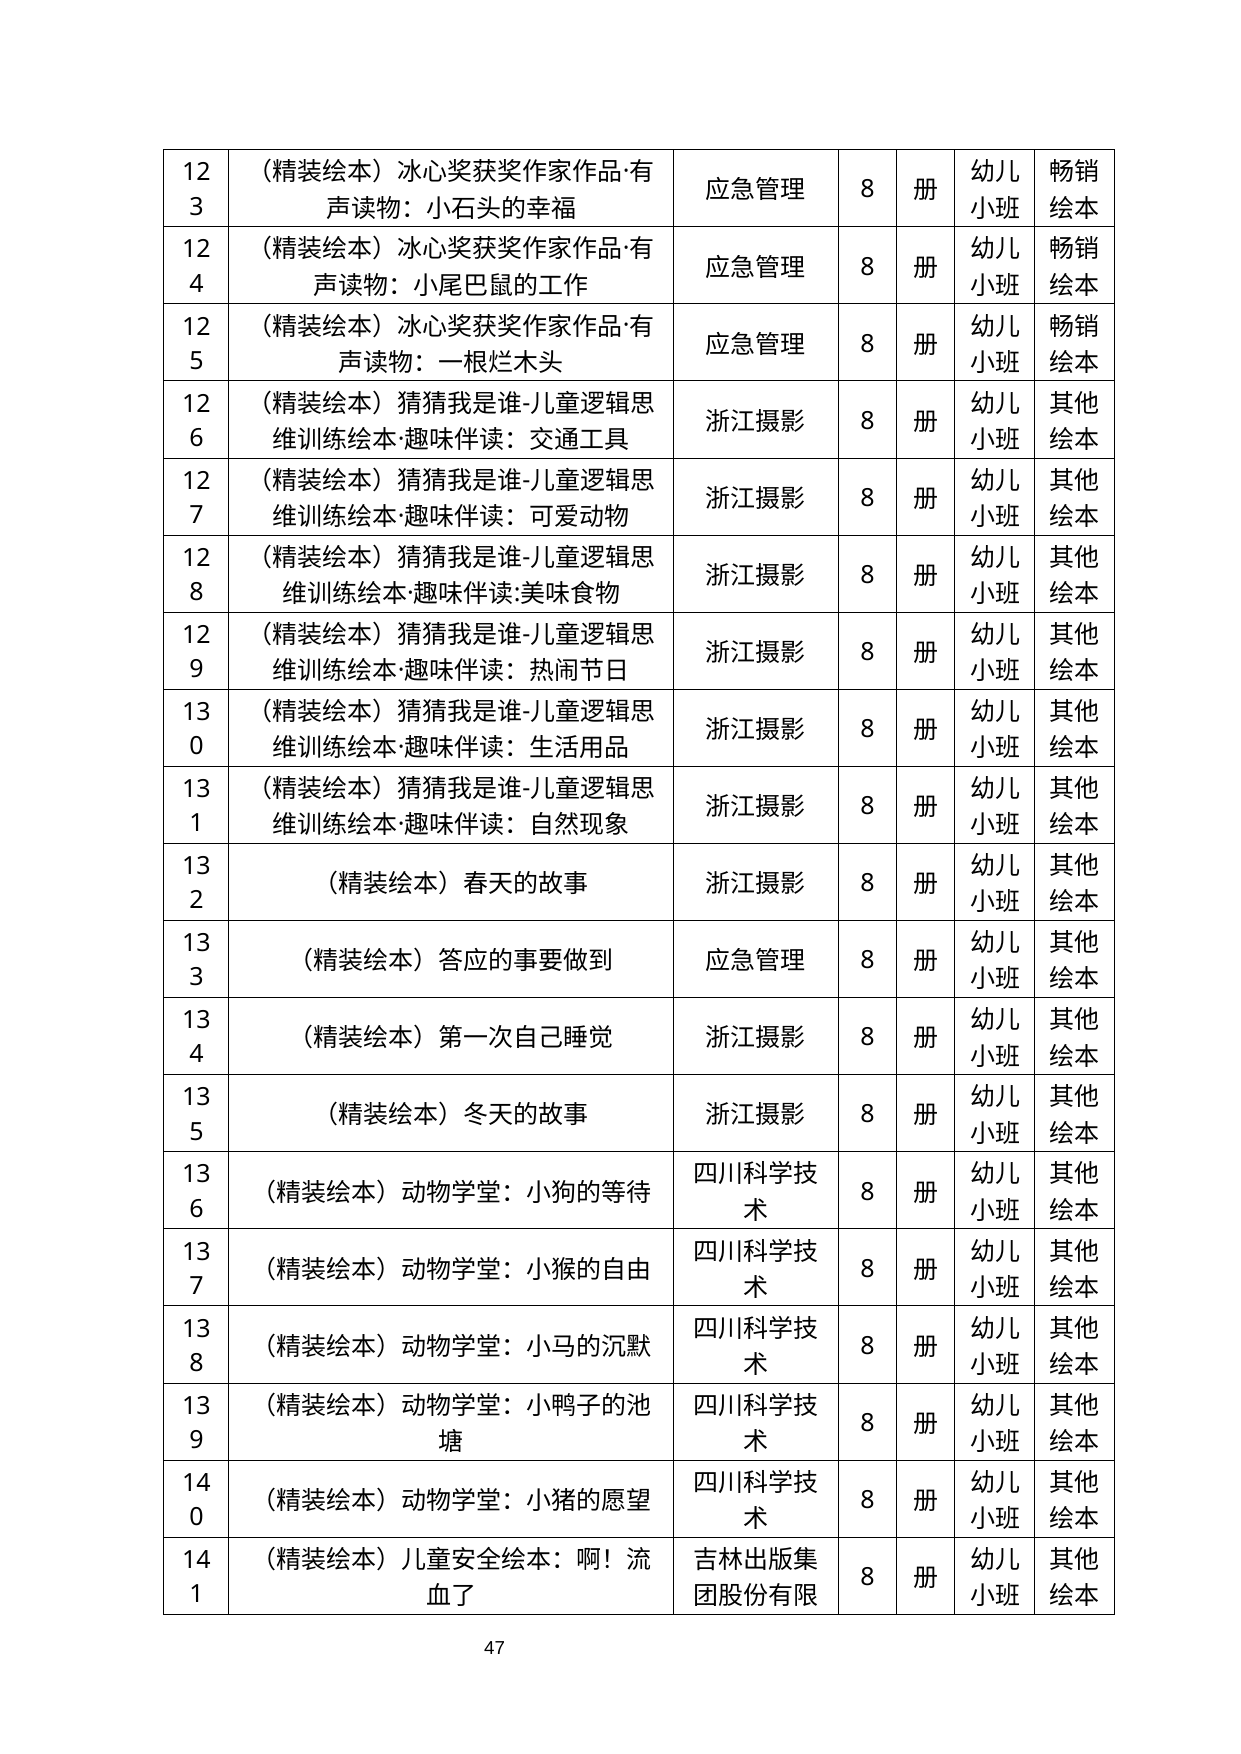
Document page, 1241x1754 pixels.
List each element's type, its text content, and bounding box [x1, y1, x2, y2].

table_cell （精装绘本）儿童安全绘本：啊！流血了 [229, 1538, 673, 1614]
table_cell 8 [839, 1461, 896, 1537]
table_cell 8 [839, 459, 896, 534]
table_cell 129 [164, 613, 228, 689]
table_cell 幼儿小班 [955, 767, 1034, 843]
table_cell 8 [839, 1075, 896, 1151]
table_cell 幼儿小班 [955, 1152, 1034, 1228]
table_cell 幼儿小班 [955, 459, 1034, 534]
table_cell （精装绘本）第一次自己睡觉 [229, 998, 673, 1074]
table_cell 其他绘本 [1035, 1306, 1114, 1382]
table_cell 浙江摄影 [674, 844, 838, 920]
table_cell （精装绘本）动物学堂：小猴的自由 [229, 1229, 673, 1305]
table_cell 其他绘本 [1035, 1075, 1114, 1151]
table_cell 139 [164, 1384, 228, 1459]
table_cell 幼儿小班 [955, 613, 1034, 689]
table_cell 畅销绘本 [1035, 150, 1114, 226]
table_cell 124 [164, 227, 228, 303]
table_cell 册 [897, 1229, 954, 1305]
table_cell 133 [164, 921, 228, 997]
table_cell 册 [897, 227, 954, 303]
table_cell 其他绘本 [1035, 381, 1114, 457]
table_cell 幼儿小班 [955, 1538, 1034, 1614]
table_cell 幼儿小班 [955, 150, 1034, 226]
table_cell 应急管理 [674, 921, 838, 997]
table_cell 册 [897, 690, 954, 766]
table_cell （精装绘本）冰心奖获奖作家作品·有声读物：小尾巴鼠的工作 [229, 227, 673, 303]
table_cell 册 [897, 150, 954, 226]
table_cell 其他绘本 [1035, 1384, 1114, 1459]
table_cell 127 [164, 459, 228, 534]
table_cell 其他绘本 [1035, 1538, 1114, 1614]
table_cell 幼儿小班 [955, 227, 1034, 303]
table_cell 四川科学技术 [674, 1384, 838, 1459]
table_cell 幼儿小班 [955, 536, 1034, 612]
table_cell 浙江摄影 [674, 690, 838, 766]
table_cell 134 [164, 998, 228, 1074]
table_cell （精装绘本）猜猜我是谁-儿童逻辑思维训练绘本·趣味伴读：交通工具 [229, 381, 673, 457]
table_cell 其他绘本 [1035, 767, 1114, 843]
table_cell 浙江摄影 [674, 536, 838, 612]
table_cell 应急管理 [674, 304, 838, 380]
table_cell 其他绘本 [1035, 998, 1114, 1074]
table_cell 册 [897, 1461, 954, 1537]
table_cell 140 [164, 1461, 228, 1537]
table_cell 册 [897, 1384, 954, 1459]
table_cell 8 [839, 1229, 896, 1305]
table_cell （精装绘本）动物学堂：小狗的等待 [229, 1152, 673, 1228]
table_cell 幼儿小班 [955, 381, 1034, 457]
table_cell 其他绘本 [1035, 536, 1114, 612]
table_cell 135 [164, 1075, 228, 1151]
table_cell 其他绘本 [1035, 1461, 1114, 1537]
table_cell （精装绘本）猜猜我是谁-儿童逻辑思维训练绘本·趣味伴读：自然现象 [229, 767, 673, 843]
table_cell 册 [897, 304, 954, 380]
table_cell 8 [839, 150, 896, 226]
table_cell 浙江摄影 [674, 613, 838, 689]
table_cell 其他绘本 [1035, 844, 1114, 920]
table_cell 幼儿小班 [955, 844, 1034, 920]
table_cell 8 [839, 1538, 896, 1614]
table_cell 其他绘本 [1035, 690, 1114, 766]
table_cell 应急管理 [674, 227, 838, 303]
table_cell 幼儿小班 [955, 304, 1034, 380]
table_cell 141 [164, 1538, 228, 1614]
table_cell 126 [164, 381, 228, 457]
table_cell （精装绘本）猜猜我是谁-儿童逻辑思维训练绘本·趣味伴读：生活用品 [229, 690, 673, 766]
table_cell 8 [839, 921, 896, 997]
table_cell 8 [839, 998, 896, 1074]
table_cell 册 [897, 381, 954, 457]
table_cell 应急管理 [674, 150, 838, 226]
table_cell 128 [164, 536, 228, 612]
table_cell 浙江摄影 [674, 381, 838, 457]
table_cell 其他绘本 [1035, 613, 1114, 689]
table_cell （精装绘本）动物学堂：小猪的愿望 [229, 1461, 673, 1537]
table_cell 8 [839, 1384, 896, 1459]
table_cell 幼儿小班 [955, 1075, 1034, 1151]
table_cell （精装绘本）猜猜我是谁-儿童逻辑思维训练绘本·趣味伴读:美味食物 [229, 536, 673, 612]
table_cell 8 [839, 304, 896, 380]
table_cell 吉林出版集团股份有限公司 [674, 1538, 838, 1614]
table_cell （精装绘本）冬天的故事 [229, 1075, 673, 1151]
table_cell 幼儿小班 [955, 690, 1034, 766]
table_cell 其他绘本 [1035, 1229, 1114, 1305]
table_cell 册 [897, 1075, 954, 1151]
table_cell （精装绘本）冰心奖获奖作家作品·有声读物：一根烂木头 [229, 304, 673, 380]
table_cell 册 [897, 1538, 954, 1614]
table_cell 其他绘本 [1035, 921, 1114, 997]
table_cell 130 [164, 690, 228, 766]
table_cell （精装绘本）猜猜我是谁-儿童逻辑思维训练绘本·趣味伴读：可爱动物 [229, 459, 673, 534]
table_cell 137 [164, 1229, 228, 1305]
table_cell 四川科学技术 [674, 1152, 838, 1228]
table_cell 8 [839, 1306, 896, 1382]
table_cell 册 [897, 998, 954, 1074]
table_cell （精装绘本）猜猜我是谁-儿童逻辑思维训练绘本·趣味伴读：热闹节日 [229, 613, 673, 689]
table_cell 131 [164, 767, 228, 843]
table_cell 幼儿小班 [955, 1229, 1034, 1305]
table_cell （精装绘本）答应的事要做到 [229, 921, 673, 997]
table_cell 册 [897, 767, 954, 843]
table_cell 其他绘本 [1035, 459, 1114, 534]
table_cell 125 [164, 304, 228, 380]
table_cell （精装绘本）冰心奖获奖作家作品·有声读物：小石头的幸福 [229, 150, 673, 226]
table_cell （精装绘本）春天的故事 [229, 844, 673, 920]
table_cell 浙江摄影 [674, 998, 838, 1074]
table_cell 册 [897, 459, 954, 534]
table_cell （精装绘本）动物学堂：小鸭子的池塘 [229, 1384, 673, 1459]
table_cell 四川科学技术 [674, 1306, 838, 1382]
table_cell 四川科学技术 [674, 1229, 838, 1305]
table_cell 8 [839, 381, 896, 457]
table_cell 8 [839, 1152, 896, 1228]
table_cell 浙江摄影 [674, 459, 838, 534]
table_cell 册 [897, 844, 954, 920]
table_cell 浙江摄影 [674, 1075, 838, 1151]
table_cell 册 [897, 921, 954, 997]
table_cell 幼儿小班 [955, 998, 1034, 1074]
table_cell 138 [164, 1306, 228, 1382]
table_cell 132 [164, 844, 228, 920]
table_cell 畅销绘本 [1035, 304, 1114, 380]
table_cell 浙江摄影 [674, 767, 838, 843]
table_cell 幼儿小班 [955, 1306, 1034, 1382]
table_cell 四川科学技术 [674, 1461, 838, 1537]
table_cell 册 [897, 613, 954, 689]
table_cell 8 [839, 767, 896, 843]
table_cell 幼儿小班 [955, 1384, 1034, 1459]
table_cell 册 [897, 1152, 954, 1228]
table_cell 其他绘本 [1035, 1152, 1114, 1228]
table_cell 8 [839, 536, 896, 612]
table_cell 8 [839, 227, 896, 303]
table_cell 册 [897, 536, 954, 612]
table_cell 8 [839, 613, 896, 689]
table_cell 8 [839, 844, 896, 920]
table_cell 册 [897, 1306, 954, 1382]
table_cell 畅销绘本 [1035, 227, 1114, 303]
table_cell 123 [164, 150, 228, 226]
table_cell 幼儿小班 [955, 921, 1034, 997]
table_cell 136 [164, 1152, 228, 1228]
table_cell 幼儿小班 [955, 1461, 1034, 1537]
table_cell （精装绘本）动物学堂：小马的沉默 [229, 1306, 673, 1382]
table_cell 8 [839, 690, 896, 766]
